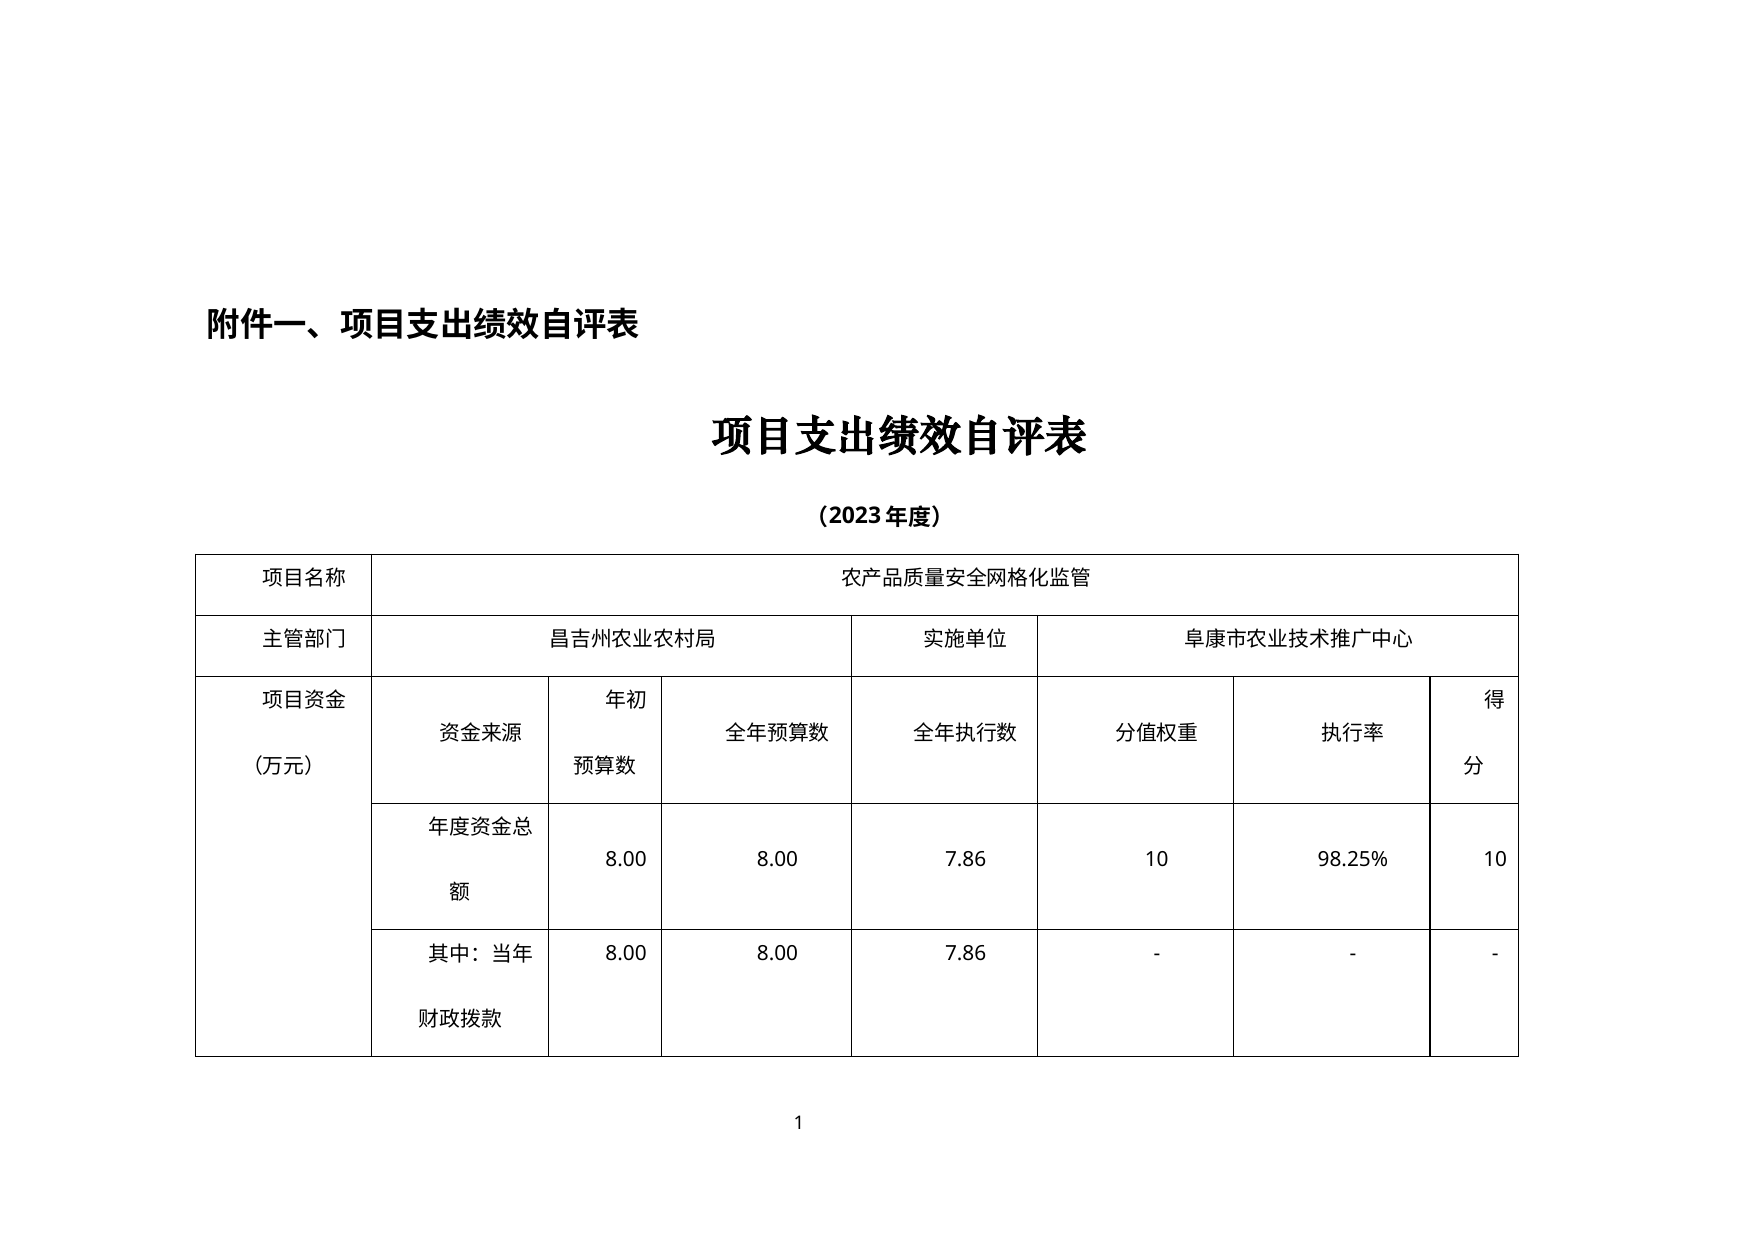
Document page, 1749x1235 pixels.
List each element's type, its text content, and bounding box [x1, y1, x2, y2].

table_cell （2023年度） [195, 493, 1518, 553]
table_cell 10 [1038, 804, 1233, 929]
table_cell 10 [1431, 804, 1518, 929]
table_cell 阜康市农业技术推广中心 [1038, 616, 1518, 676]
table_cell 项目资金 （万元） [196, 677, 371, 1056]
table_cell - [1234, 930, 1429, 1056]
table_cell 得分 [1431, 677, 1518, 803]
table_cell 全年预算数 [662, 677, 851, 803]
table_cell 8.00 [549, 930, 661, 1056]
subtitle 附件一、项目支出绩效自评表 [207, 278, 1529, 366]
table_cell 分值权重 [1038, 677, 1233, 803]
table_cell 8.00 [662, 930, 851, 1056]
table_cell 农产品质量安全网格化监管 [372, 555, 1518, 615]
table_cell 年度资金总额 [372, 804, 548, 929]
table_cell 7.86 [852, 930, 1037, 1056]
table_cell - [1038, 930, 1233, 1056]
table_cell 98.25% [1234, 804, 1429, 929]
table_cell - [1431, 930, 1518, 1056]
table_cell 年初预算数 [549, 677, 661, 803]
table_cell 昌吉州农业农村局 [372, 616, 851, 676]
table_cell 资金来源 [372, 677, 548, 803]
table_cell 全年执行数 [852, 677, 1037, 803]
table_cell 实施单位 [852, 616, 1037, 676]
table_cell 执行率 [1234, 677, 1429, 803]
table_cell 8.00 [662, 804, 851, 929]
table_header 项目支出绩效自评表 [195, 390, 1518, 493]
table_cell 项目名称 [196, 555, 371, 615]
table_cell 主管部门 [196, 616, 371, 676]
table_cell 其中：当年财政拨款 [372, 930, 548, 1056]
table_cell 8.00 [549, 804, 661, 929]
table_cell 7.86 [852, 804, 1037, 929]
